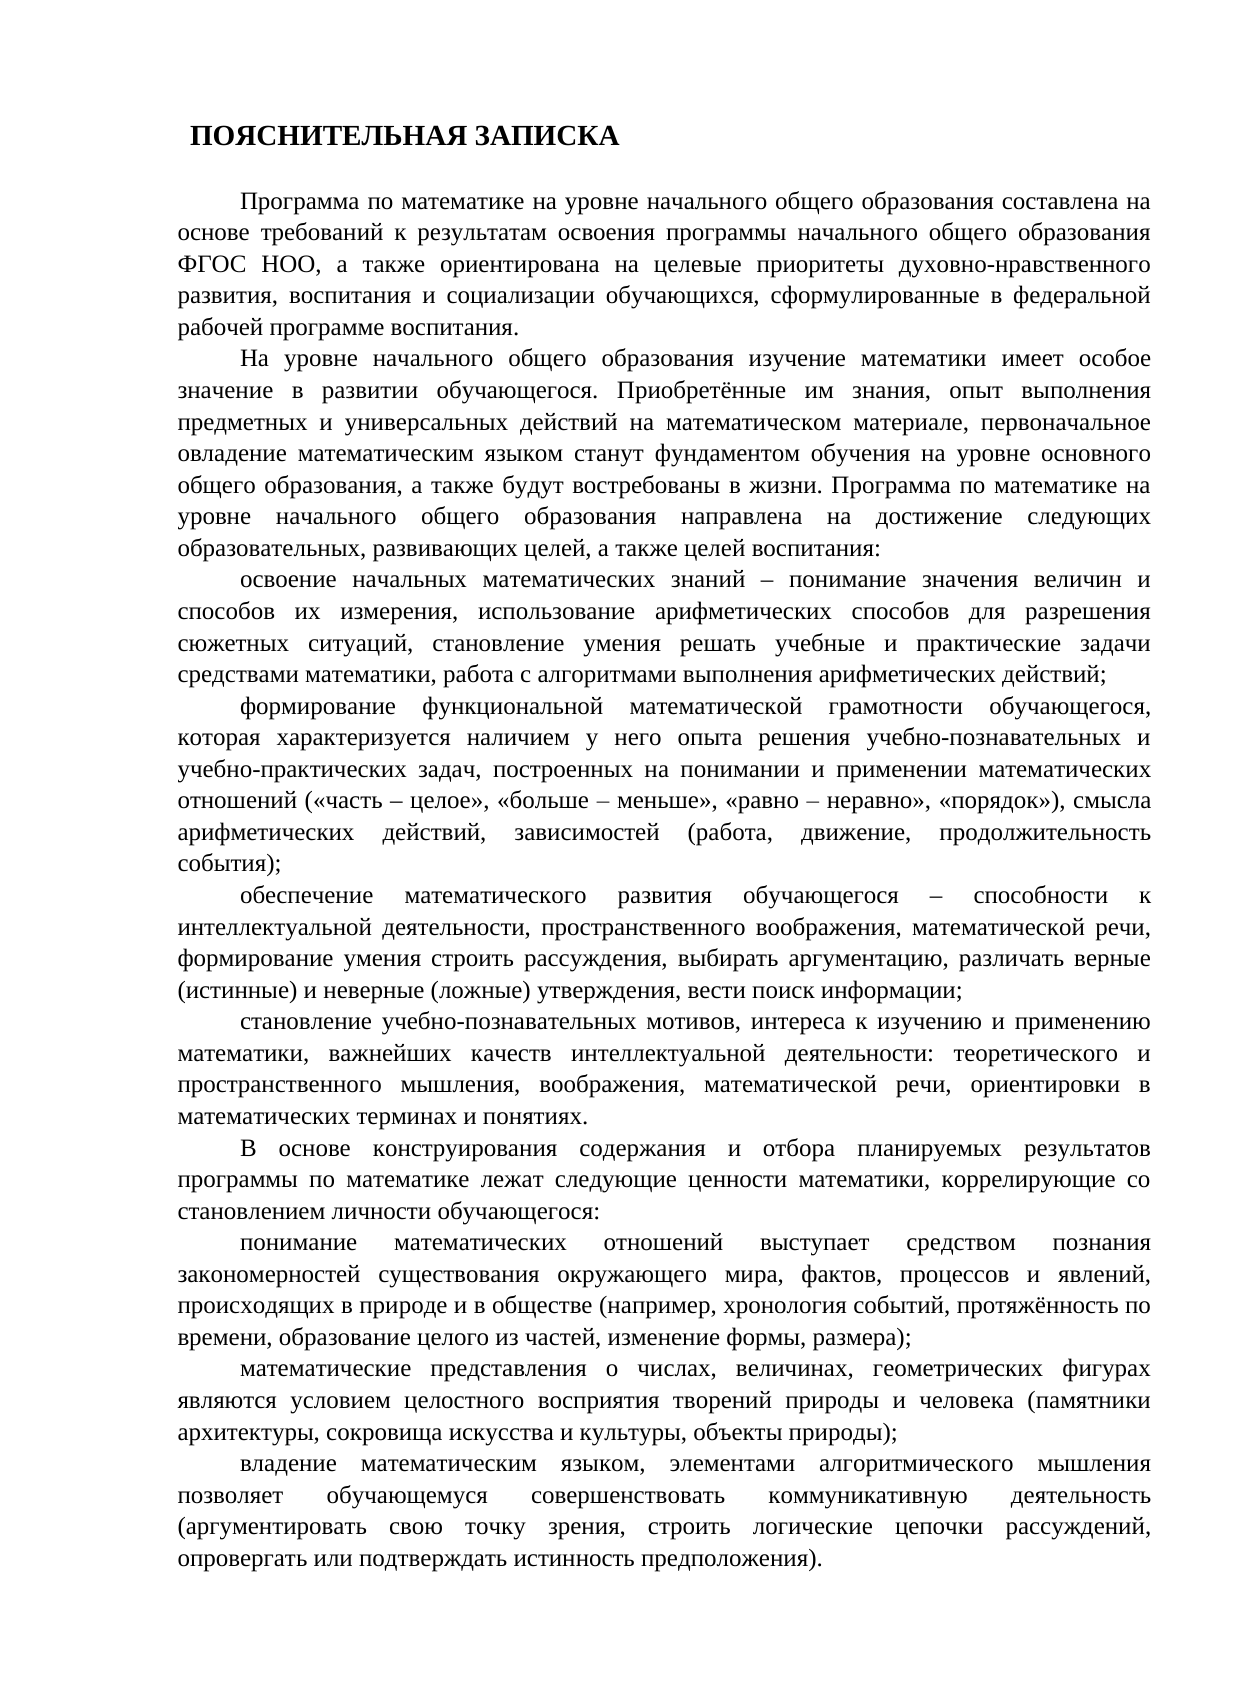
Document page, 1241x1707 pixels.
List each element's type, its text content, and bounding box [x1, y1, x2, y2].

text обеспечение математического развития обучающегося – способности к интеллектуальной деятельности, пространственного воображения, математической речи, формирование умения строить рассуждения, выбирать аргументацию, различать верные (истинные) и неверные (ложные) утверждения, вести поиск информации; [177, 880, 1152, 1003]
text становление учебно-познавательных мотивов, интереса к изучению и применению математики, важнейших качеств интеллектуальной деятельности: теоретического и пространственного мышления, воображения, математической речи, ориентировки в математических терминах и понятиях. [177, 1006, 1152, 1130]
text формирование функциональной математической грамотности обучающегося, которая характеризуется наличием у него опыта решения учебно-познавательных и учебно-практических задач, построенных на понимании и применении математических отношений («часть – целое», «больше – меньше», «равно – неравно», «порядок»), смысла арифметических действий, зависимостей (работа, движение, продолжительность события); [177, 691, 1152, 877]
text На уровне начального общего образования изучение математики имеет особое значение в развитии обучающегося. Приобретённые им знания, опыт выполнения предметных и универсальных действий на математическом материале, первоначальное овладение математическим языком станут фундаментом обучения на уровне основного общего образования, а также будут востребованы в жизни. Программа по математике на уровне начального общего образования направлена на достижение следующих образовательных, развивающих целей, а также целей воспитания: [177, 343, 1152, 562]
text владение математическим языком, элементами алгоритмического мышления позволяет обучающемуся совершенствовать коммуникативную деятельность (аргументировать свою точку зрения, строить логические цепочки рассуждений, опровергать или подтверждать истинность предположения). [177, 1448, 1152, 1572]
text ПОЯСНИТЕЛЬНАЯ ЗАПИСКА [190, 118, 1152, 152]
text освоение начальных математических знаний – понимание значения величин и способов их измерения, использование арифметических способов для разрешения сюжетных ситуаций, становление умения решать учебные и практические задачи средствами математики, работа с алгоритмами выполнения арифметических действий; [177, 564, 1152, 688]
text понимание математических отношений выступает средством познания закономерностей существования окружающего мира, фактов, процессов и явлений, происходящих в природе и в обществе (например, хронология событий, протяжённость по времени, образование целого из частей, изменение формы, размера); [177, 1227, 1152, 1351]
text В основе конструирования содержания и отбора планируемых результатов программы по математике лежат следующие ценности математики, коррелирующие со становлением личности обучающегося: [177, 1133, 1152, 1224]
text математические представления о числах, величинах, геометрических фигурах являются условием целостного восприятия творений природы и человека (памятники архитектуры, сокровища искусства и культуры, объекты природы); [177, 1353, 1152, 1445]
text Программа по математике на уровне начального общего образования составлена на основе требований к результатам освоения программы начального общего образования ФГОС НОО, а также ориентирована на целевые приоритеты духовно-нравственного развития, воспитания и социализации обучающихся, сформулированные в федеральной рабочей программе воспитания. [177, 186, 1152, 341]
